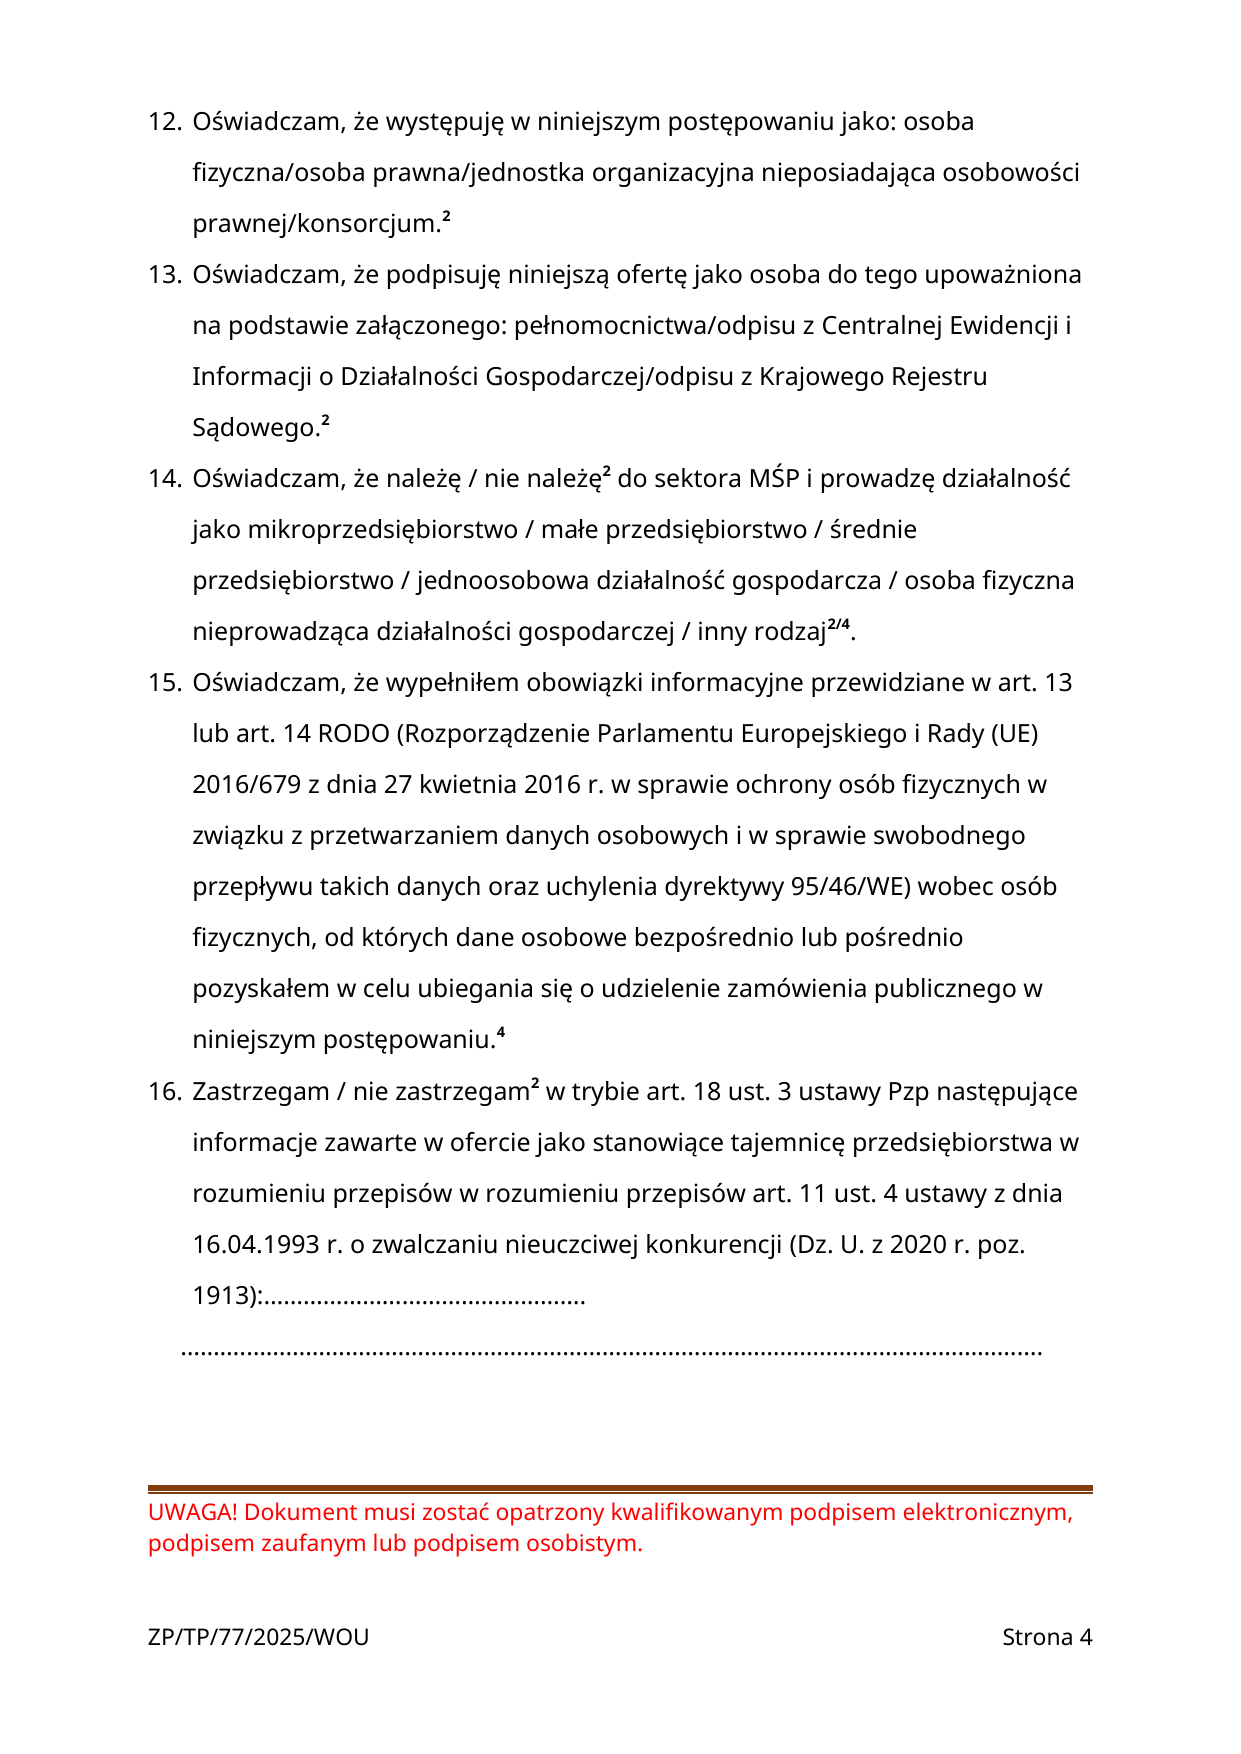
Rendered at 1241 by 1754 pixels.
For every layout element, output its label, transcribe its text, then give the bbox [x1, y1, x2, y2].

list Oświadczam, że wypełniłem obowiązki informacyjne przewidziane w art. 13 lub art. 14 RODO (Rozporządzenie Parlamentu Europejskiego i Rady (UE) 2016/679 z dnia 27 kwietnia 2016 r. w sprawie ochrony osób fizycznych w związku z przetwarzaniem danych osobowych i w sprawie swobodnego przepływu takich danych oraz uchylenia dyrektywy 95/46/WE) wobec osób fizycznych, od których dane osobowe bezpośrednio lub pośrednio pozyskałem w celu ubiegania się o udzielenie zamówienia publicznego w niniejszym postępowaniu.4 [148, 665, 1093, 1056]
list Oświadczam, że podpisuję niniejszą ofertę jako osoba do tego upoważniona na podstawie załączonego: pełnomocnictwa/odpisu z Centralnej Ewidencji i Informacji o Działalności Gospodarczej/odpisu z Krajowego Rejestru Sądowego.2 [148, 257, 1093, 444]
list Oświadczam, że występuję w niniejszym postępowaniu jako: osoba fizyczna/osoba prawna/jednostka organizacyjna nieposiadająca osobowości prawnej/konsorcjum.2 [148, 103, 1093, 239]
list Zastrzegam / nie zastrzegam2 w trybie art. 18 ust. 3 ustawy Pzp następujące informacje zawarte w ofercie jako stanowiące tajemnicę przedsiębiorstwa w rozumieniu przepisów w rozumieniu przepisów art. 11 ust. 4 ustawy z dnia 16.04.1993 r. o zwalczaniu nieuczciwej konkurencji (Dz. U. z 2020 r. poz. 1913):…………………………………………. [148, 1073, 1093, 1311]
text ……….…………………………………………………………………………………………………………. [148, 1328, 1093, 1362]
list Oświadczam, że należę / nie należę2 do sektora MŚP i prowadzę działalność jako mikroprzedsiębiorstwo / małe przedsiębiorstwo / średnie przedsiębiorstwo / jednoosobowa działalność gospodarcza / osoba fizyczna nieprowadząca działalności gospodarczej / inny rodzaj2/4. [148, 461, 1093, 648]
